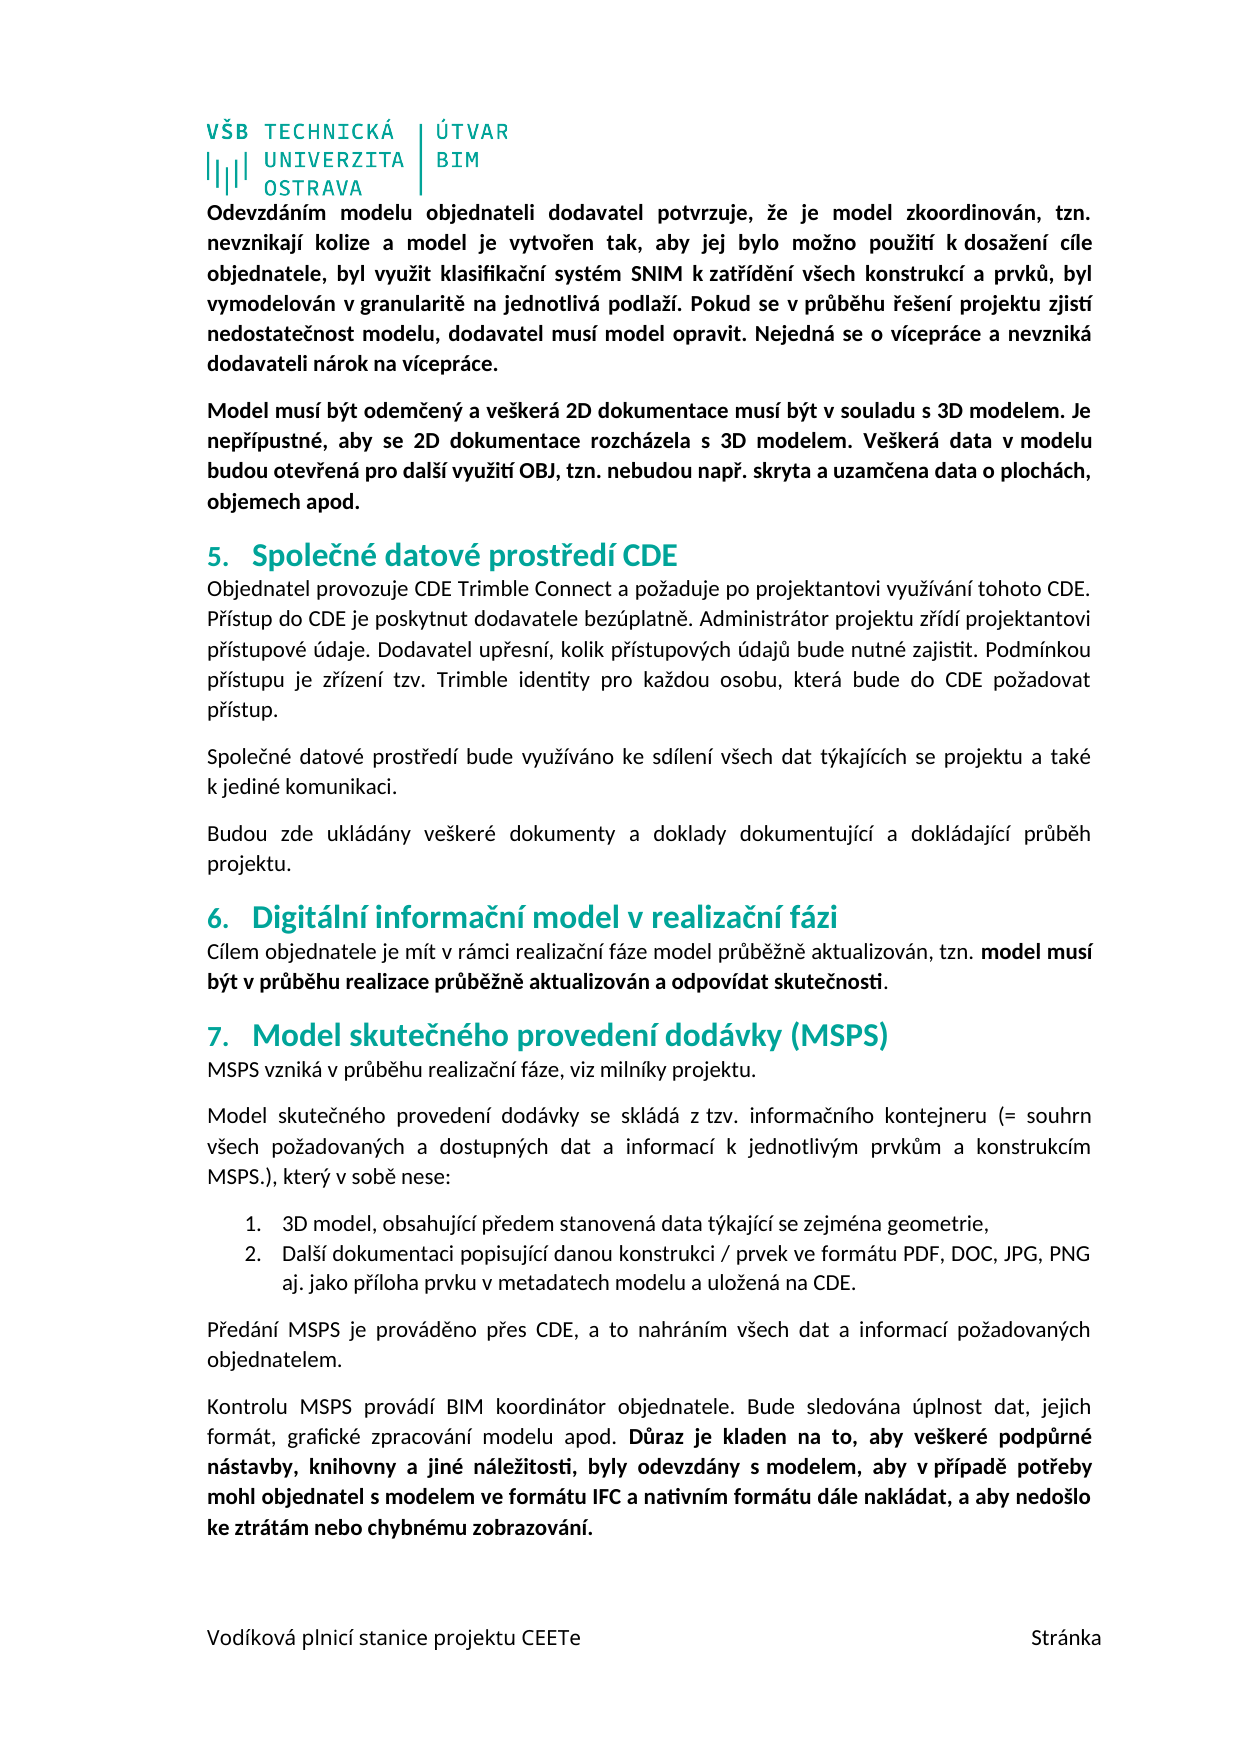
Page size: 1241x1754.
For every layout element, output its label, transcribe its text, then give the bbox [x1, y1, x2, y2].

text Předání MSPS je prováděno přes CDE, a to nahráním všech dat a informací požadovaných objednatelem. [207, 1315, 1092, 1373]
text Model musí být odemčený a veškerá 2D dokumentace musí být v souladu s 3D modelem. Je nepřípustné, aby se 2D dokumentace rozcházela s 3D modelem. Veškerá data v modelu budou otevřená pro další využití OBJ, tzn. nebudou např. skryta a uzamčena data o plochách, objemech apod. [207, 396, 1092, 515]
subtitle Společné datové prostředí CDE [207, 534, 1092, 574]
text Budou zde ukládány veškeré dokumenty a doklady dokumentující a dokládající průběh projektu. [207, 819, 1092, 877]
subtitle Digitální informační model v realizační fázi [207, 896, 1092, 937]
text MSPS vzniká v průběhu realizační fáze, viz milníky projektu. [207, 1055, 1092, 1083]
text Kontrolu MSPS provádí BIM koordinátor objednatele. Bude sledována úplnost dat, jejich formát, grafické zpracování modelu apod. Důraz je kladen na to, aby veškeré podpůrné nástavby, knihovny a jiné náležitosti, byly odevzdány s modelem, aby v případě potřeby mohl objednatel s modelem ve formátu IFC a nativním formátu dále nakládat, a aby nedošlo ke ztrátám nebo chybnému zobrazování. [207, 1392, 1092, 1541]
subtitle Model skutečného provedení dodávky (MSPS) [207, 1014, 1092, 1055]
list Další dokumentaci popisující danou konstrukci / prvek ve formátu PDF, DOC, JPG, PNG aj. jako příloha prvku v metadatech modelu a uložená na CDE. [244, 1239, 1092, 1296]
text Odevzdáním modelu objednateli dodavatel potvrzuje, že je model zkoordinován, tzn. nevznikají kolize a model je vytvořen tak, aby jej bylo možno použití k dosažení cíle objednatele, byl využit klasifikační systém SNIM k zatřídění všech konstrukcí a prvků, byl vymodelován v granularitě na jednotlivá podlaží. Pokud se v průběhu řešení projektu zjistí nedostatečnost modelu, dodavatel musí model opravit. Nejedná se o vícepráce a nevzniká dodavateli nárok na vícepráce. [207, 148, 1092, 377]
text Cílem objednatele je mít v rámci realizační fáze model průběžně aktualizován, tzn. model musí být v průběhu realizace průběžně aktualizován a odpovídat skutečnosti. [207, 937, 1092, 995]
text Společné datové prostředí bude využíváno ke sdílení všech dat týkajících se projektu a také k jediné komunikaci. [207, 742, 1092, 800]
text Model skutečného provedení dodávky se skládá z tzv. informačního kontejneru (= souhrn všech požadovaných a dostupných dat a informací k jednotlivým prvkům a konstrukcím MSPS.), který v sobě nese: [207, 1102, 1092, 1190]
text Objednatel provozuje CDE Trimble Connect a požaduje po projektantovi využívání tohoto CDE. Přístup do CDE je poskytnut dodavatele bezúplatně. Administrátor projektu zřídí projektantovi přístupové údaje. Dodavatel upřesní, kolik přístupových údajů bude nutné zajistit. Podmínkou přístupu je zřízení tzv. Trimble identity pro každou osobu, která bude do CDE požadovat přístup. [207, 574, 1092, 723]
list 3D model, obsahující předem stanovená data týkající se zejména geometrie, [244, 1209, 1092, 1237]
picture [206, 118, 508, 196]
